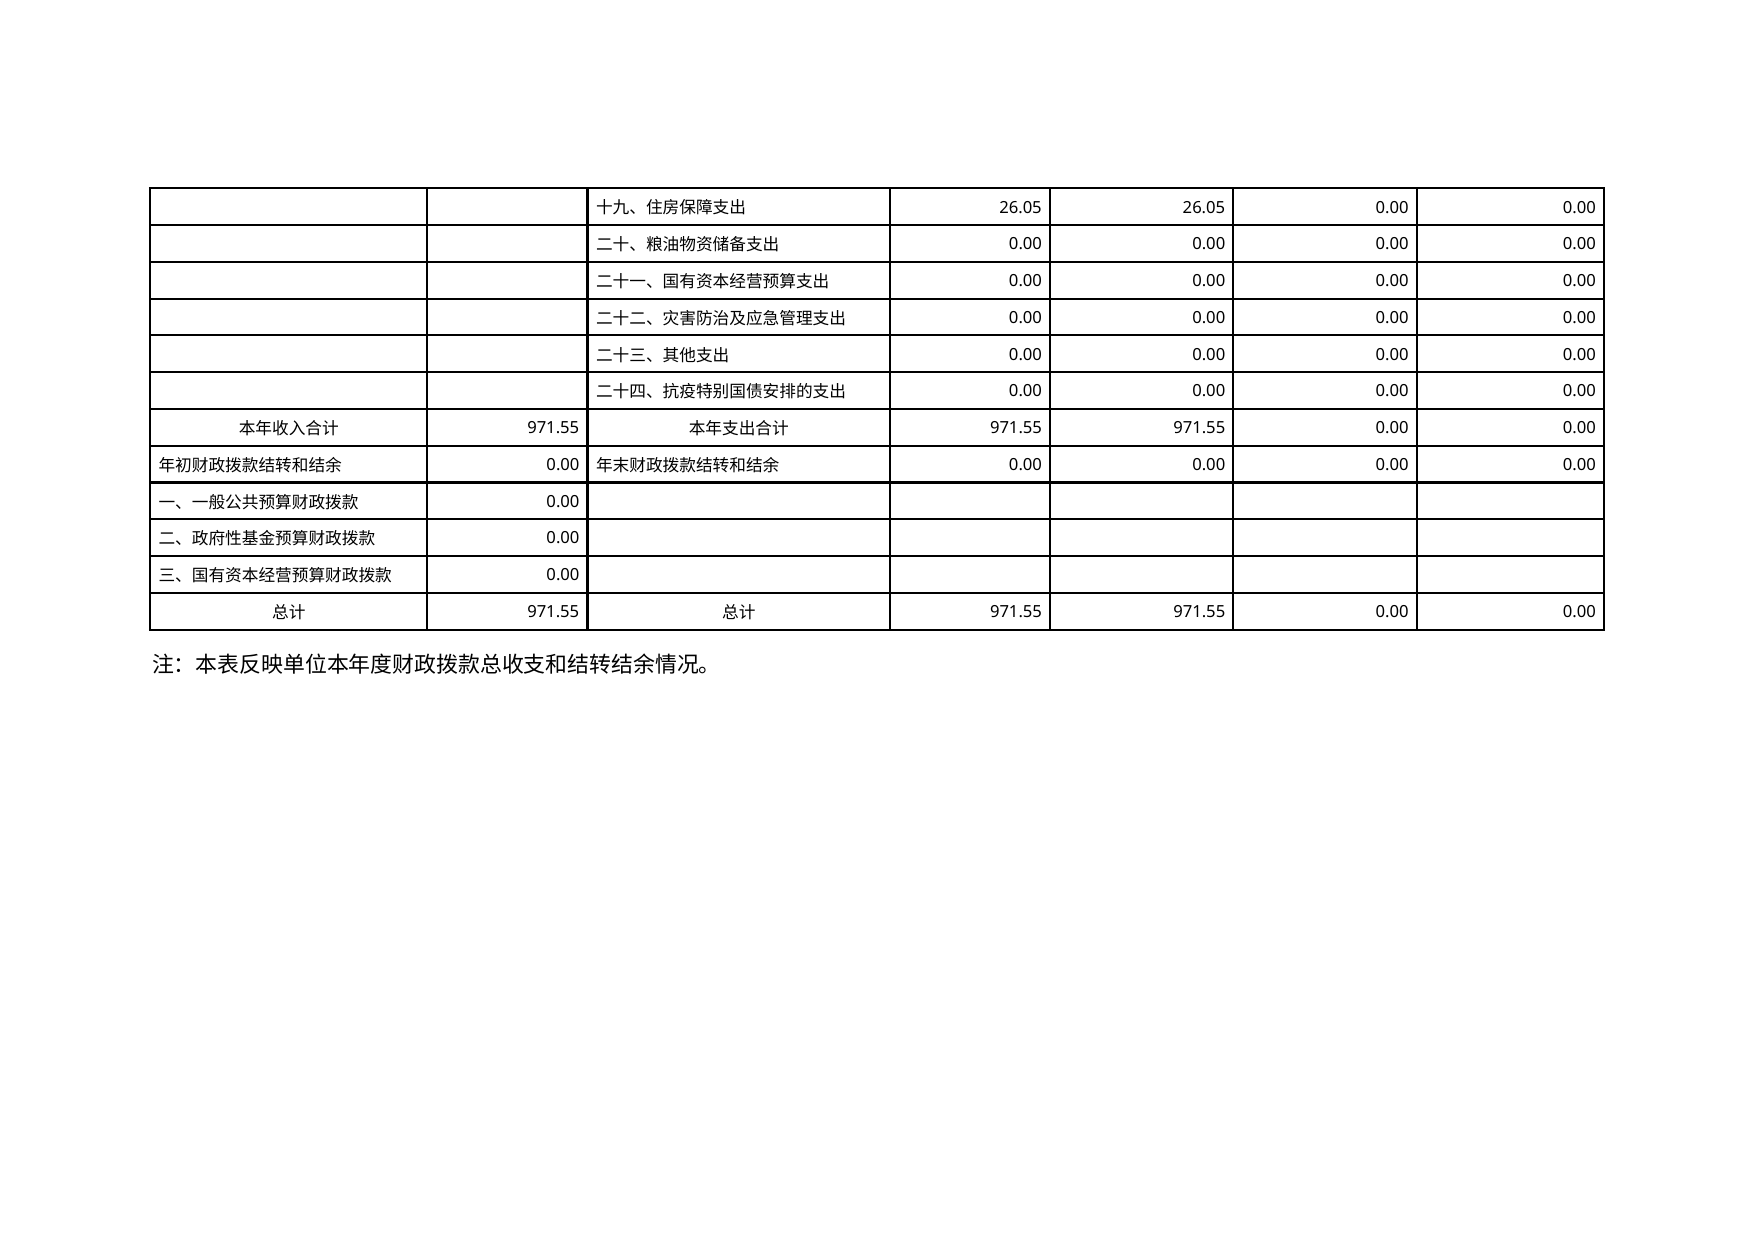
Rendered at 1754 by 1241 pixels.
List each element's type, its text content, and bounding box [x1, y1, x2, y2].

table_cell [151, 300, 426, 334]
table_cell 0.00 [428, 447, 586, 481]
table_cell [891, 557, 1049, 592]
table_cell 0.00 [891, 336, 1049, 371]
table_cell 0.00 [1051, 447, 1232, 481]
table_cell [151, 263, 426, 297]
table_cell 0.00 [1418, 447, 1603, 481]
table_cell 0.00 [1234, 410, 1416, 444]
table_cell 二十四、抗疫特别国债安排的支出 [589, 373, 889, 408]
table_cell [1051, 557, 1232, 592]
table_cell 0.00 [1234, 263, 1416, 297]
table_cell 0.00 [1418, 300, 1603, 334]
table_cell 二十三、其他支出 [589, 336, 889, 371]
table_cell 0.00 [1418, 263, 1603, 297]
table_cell [428, 226, 586, 261]
table_cell 0.00 [1418, 594, 1603, 628]
table_cell 三、国有资本经营预算财政拨款 [151, 557, 426, 592]
table_cell 二十二、灾害防治及应急管理支出 [589, 300, 889, 334]
table_cell [589, 557, 889, 592]
table_cell [1418, 484, 1603, 518]
table_cell 971.55 [1051, 594, 1232, 628]
table_cell 0.00 [1234, 594, 1416, 628]
table_cell 971.55 [428, 594, 586, 628]
table_cell 0.00 [891, 226, 1049, 261]
table_cell [589, 484, 889, 518]
table_cell [151, 373, 426, 408]
table_cell 26.05 [891, 189, 1049, 224]
table_cell 0.00 [1418, 226, 1603, 261]
table_cell 971.55 [891, 410, 1049, 444]
table_cell 0.00 [428, 484, 586, 518]
table_cell 0.00 [1418, 189, 1603, 224]
table_cell 二、政府性基金预算财政拨款 [151, 520, 426, 555]
table_cell 二十、粮油物资储备支出 [589, 226, 889, 261]
table_cell 年初财政拨款结转和结余 [151, 447, 426, 481]
table_cell 本年收入合计 [151, 410, 426, 444]
table_cell [1418, 557, 1603, 592]
table_cell [428, 373, 586, 408]
table_cell 0.00 [1234, 447, 1416, 481]
table_cell [151, 189, 426, 224]
table_cell [1051, 484, 1232, 518]
table_cell 0.00 [891, 447, 1049, 481]
table_cell 0.00 [428, 520, 586, 555]
table_cell 十九、住房保障支出 [589, 189, 889, 224]
table_cell 0.00 [1418, 410, 1603, 444]
table_cell 0.00 [1418, 336, 1603, 371]
table_cell 0.00 [1234, 300, 1416, 334]
table_cell 971.55 [1051, 410, 1232, 444]
table_cell 0.00 [1051, 373, 1232, 408]
table_cell [151, 336, 426, 371]
table_cell 0.00 [1234, 336, 1416, 371]
table_cell [428, 336, 586, 371]
table_cell 总计 [589, 594, 889, 628]
table_cell 0.00 [1234, 189, 1416, 224]
table_cell [1234, 484, 1416, 518]
table_cell 0.00 [891, 373, 1049, 408]
table_cell [589, 520, 889, 555]
table_cell [891, 484, 1049, 518]
table_cell 0.00 [1234, 373, 1416, 408]
table_cell 0.00 [1051, 300, 1232, 334]
table_cell [1234, 557, 1416, 592]
table_cell 一、一般公共预算财政拨款 [151, 484, 426, 518]
table_cell 0.00 [891, 300, 1049, 334]
table_cell 971.55 [891, 594, 1049, 628]
table_cell 0.00 [428, 557, 586, 592]
table_cell [1418, 520, 1603, 555]
table_cell 0.00 [1234, 226, 1416, 261]
table_cell 0.00 [1051, 263, 1232, 297]
table_cell [891, 520, 1049, 555]
table_cell 26.05 [1051, 189, 1232, 224]
table_cell 0.00 [891, 263, 1049, 297]
table_cell [151, 226, 426, 261]
table_cell 0.00 [1051, 226, 1232, 261]
table_cell [1051, 520, 1232, 555]
table_cell 本年支出合计 [589, 410, 889, 444]
table_cell 971.55 [428, 410, 586, 444]
table_cell [428, 189, 586, 224]
text 注：本表反映单位本年度财政拨款总收支和结转结余情况。 [150, 651, 1604, 678]
table_cell [428, 263, 586, 297]
table_cell [428, 300, 586, 334]
table_cell 0.00 [1051, 336, 1232, 371]
table_cell 二十一、国有资本经营预算支出 [589, 263, 889, 297]
table_cell 0.00 [1418, 373, 1603, 408]
table_cell 年末财政拨款结转和结余 [589, 447, 889, 481]
table_cell 总计 [151, 594, 426, 628]
table_cell [1234, 520, 1416, 555]
